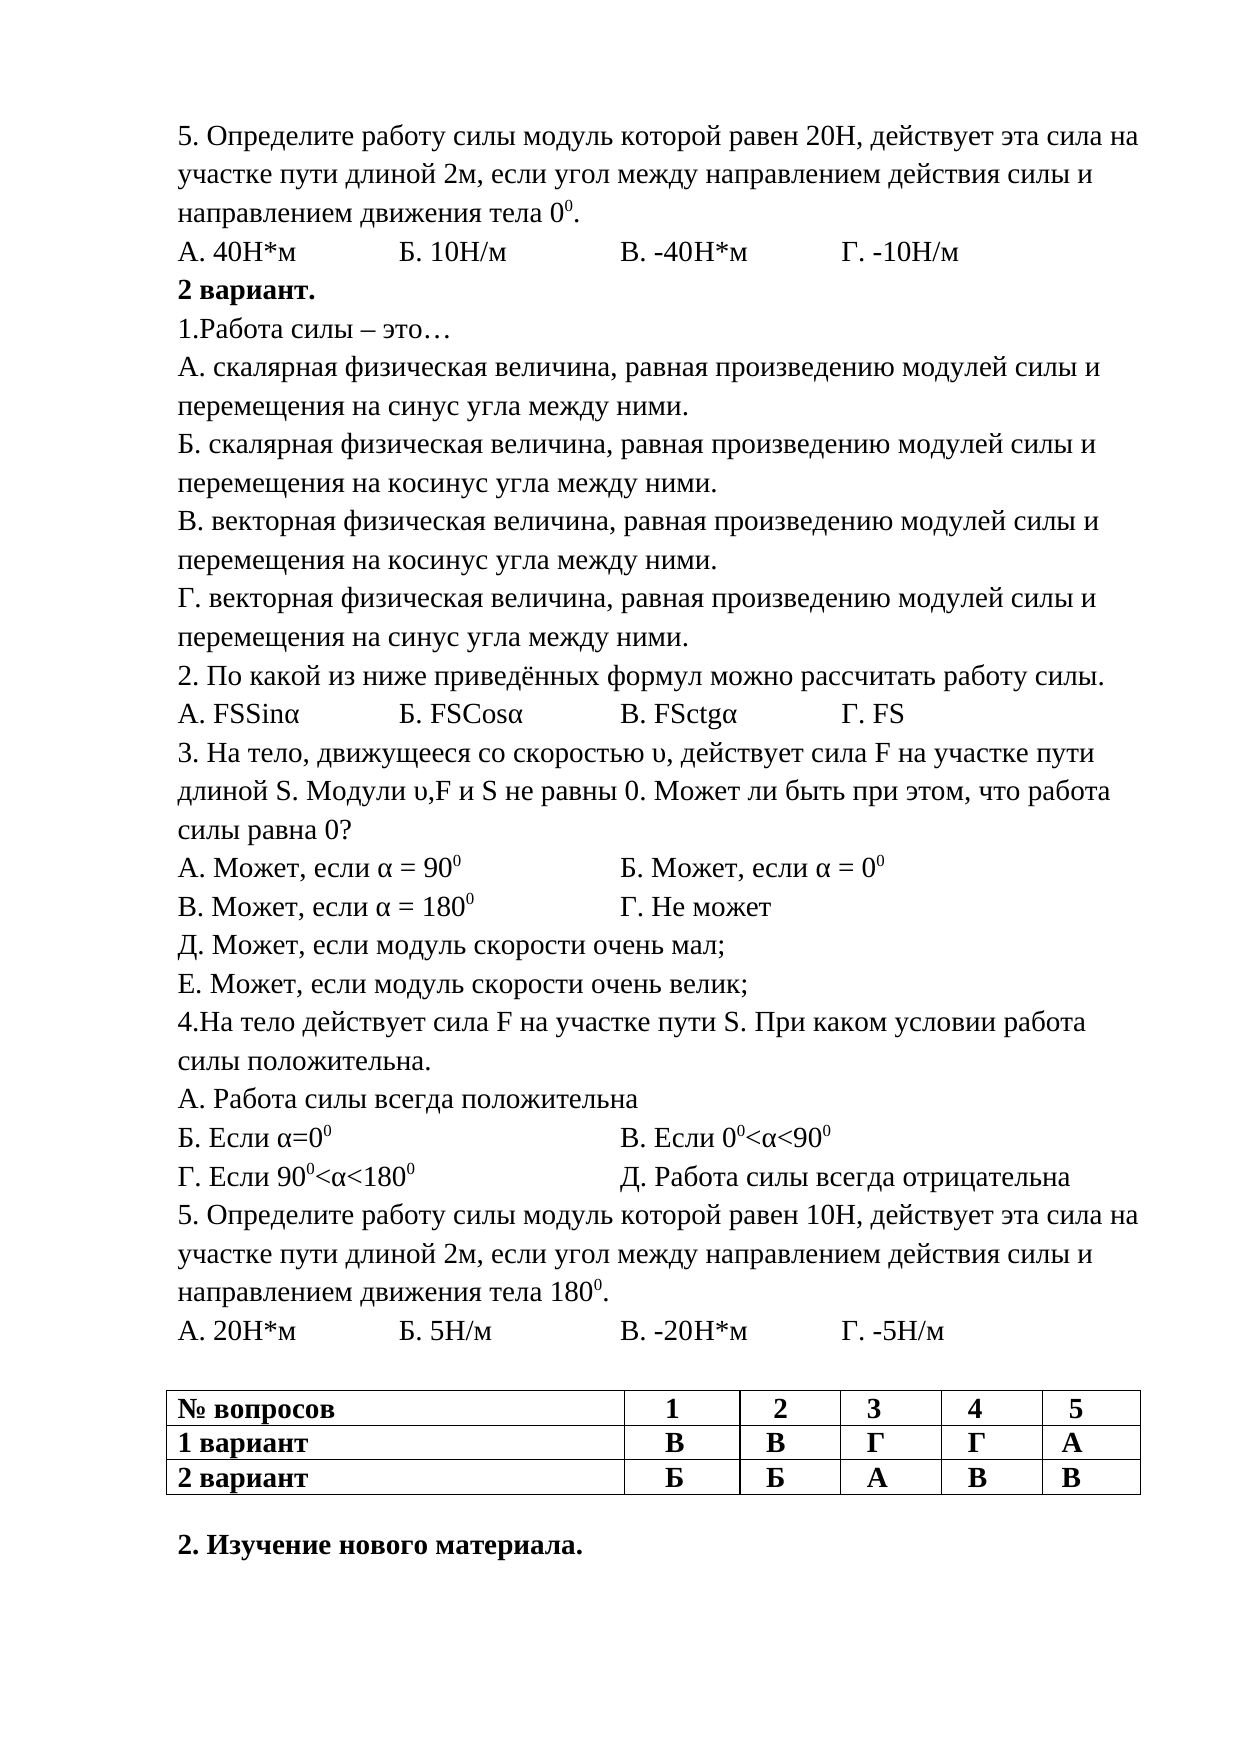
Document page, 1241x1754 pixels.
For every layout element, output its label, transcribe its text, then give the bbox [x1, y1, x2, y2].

text 5. Определите работу силы модуль которой равен 10Н, действует эта сила на участке пути длиной 2м, если угол между направлением действия силы и направлением движения тела 1800. [177, 1197, 1152, 1308]
text Г. векторная физическая величина, равная произведению модулей силы и перемещения на синус угла между ними. [177, 581, 1152, 653]
text 1.Работа силы – это… [177, 311, 1152, 344]
text А. Может, если α = 900 Б. Может, если α = 00 [177, 850, 1152, 884]
table_cell В [741, 1426, 840, 1459]
text А. 40Н*м Б. 10Н/м В. -40 Н*м Г. -10Н/м [177, 234, 1152, 267]
table_cell В [942, 1460, 1042, 1494]
table_cell В [1043, 1460, 1140, 1494]
table_cell А [1043, 1426, 1140, 1459]
table_header № вопросов [167, 1391, 624, 1424]
text А. Работа силы всегда положительна [177, 1082, 1152, 1115]
text А. 20Н*м Б. 5Н/м В. -20 Н*м Г. -5Н/м [177, 1313, 1152, 1346]
table_header 1 [625, 1391, 739, 1424]
text Б. скалярная физическая величина, равная произведению модулей силы и перемещения на косинус угла между ними. [177, 426, 1152, 498]
text В. векторная физическая величина, равная произведению модулей силы и перемещения на косинус угла между ними. [177, 503, 1152, 576]
text 2 вариант. [177, 272, 1152, 306]
table_cell В [625, 1426, 739, 1459]
table_cell Г [841, 1426, 941, 1459]
table_header 2 [741, 1391, 840, 1424]
text Б. Если α=00 В. Если 00<α<900 [177, 1120, 1152, 1154]
table_header 5 [1043, 1391, 1140, 1424]
table_cell 1 вариант [167, 1426, 624, 1459]
text В. Может, если α = 1800 Г. Не может [177, 889, 1152, 922]
text 3. На тело, движущееся со скоростью υ, действует сила F на участке пути длиной S. Модули υ,F и S не равны 0. Может ли быть при этом, что работа силы равна 0? [177, 735, 1152, 845]
text 4.На тело действует сила F на участке пути S. При каком условии работа силы положительна. [177, 1004, 1152, 1077]
text Г. Если 900<α<1800 Д. Работа силы всегда отрицательна [177, 1159, 1152, 1192]
text Е. Может, если модуль скорости очень велик; [177, 966, 1152, 999]
table_cell А [841, 1460, 941, 1494]
table_header 3 [841, 1391, 941, 1424]
table_cell Б [741, 1460, 840, 1494]
text А. FSSinα Б. FSCosα В. FSсtgα Г. FS [177, 696, 1152, 730]
text А. скалярная физическая величина, равная произведению модулей силы и перемещения на синус угла между ними. [177, 349, 1152, 421]
text 2. По какой из ниже приведённых формул можно рассчитать работу силы. [177, 658, 1152, 691]
table_cell Г [942, 1426, 1042, 1459]
text 2. Изучение нового материала. [177, 1527, 1152, 1561]
table_cell Б [625, 1460, 739, 1494]
text 5. Определите работу силы модуль которой равен 20Н, действует эта сила на участке пути длиной 2м, если угол между направлением действия силы и направлением движения тела 00. [177, 118, 1152, 229]
table_cell 2 вариант [167, 1460, 624, 1494]
table_header 4 [942, 1391, 1042, 1424]
text Д. Может, если модуль скорости очень мал; [177, 927, 1152, 961]
